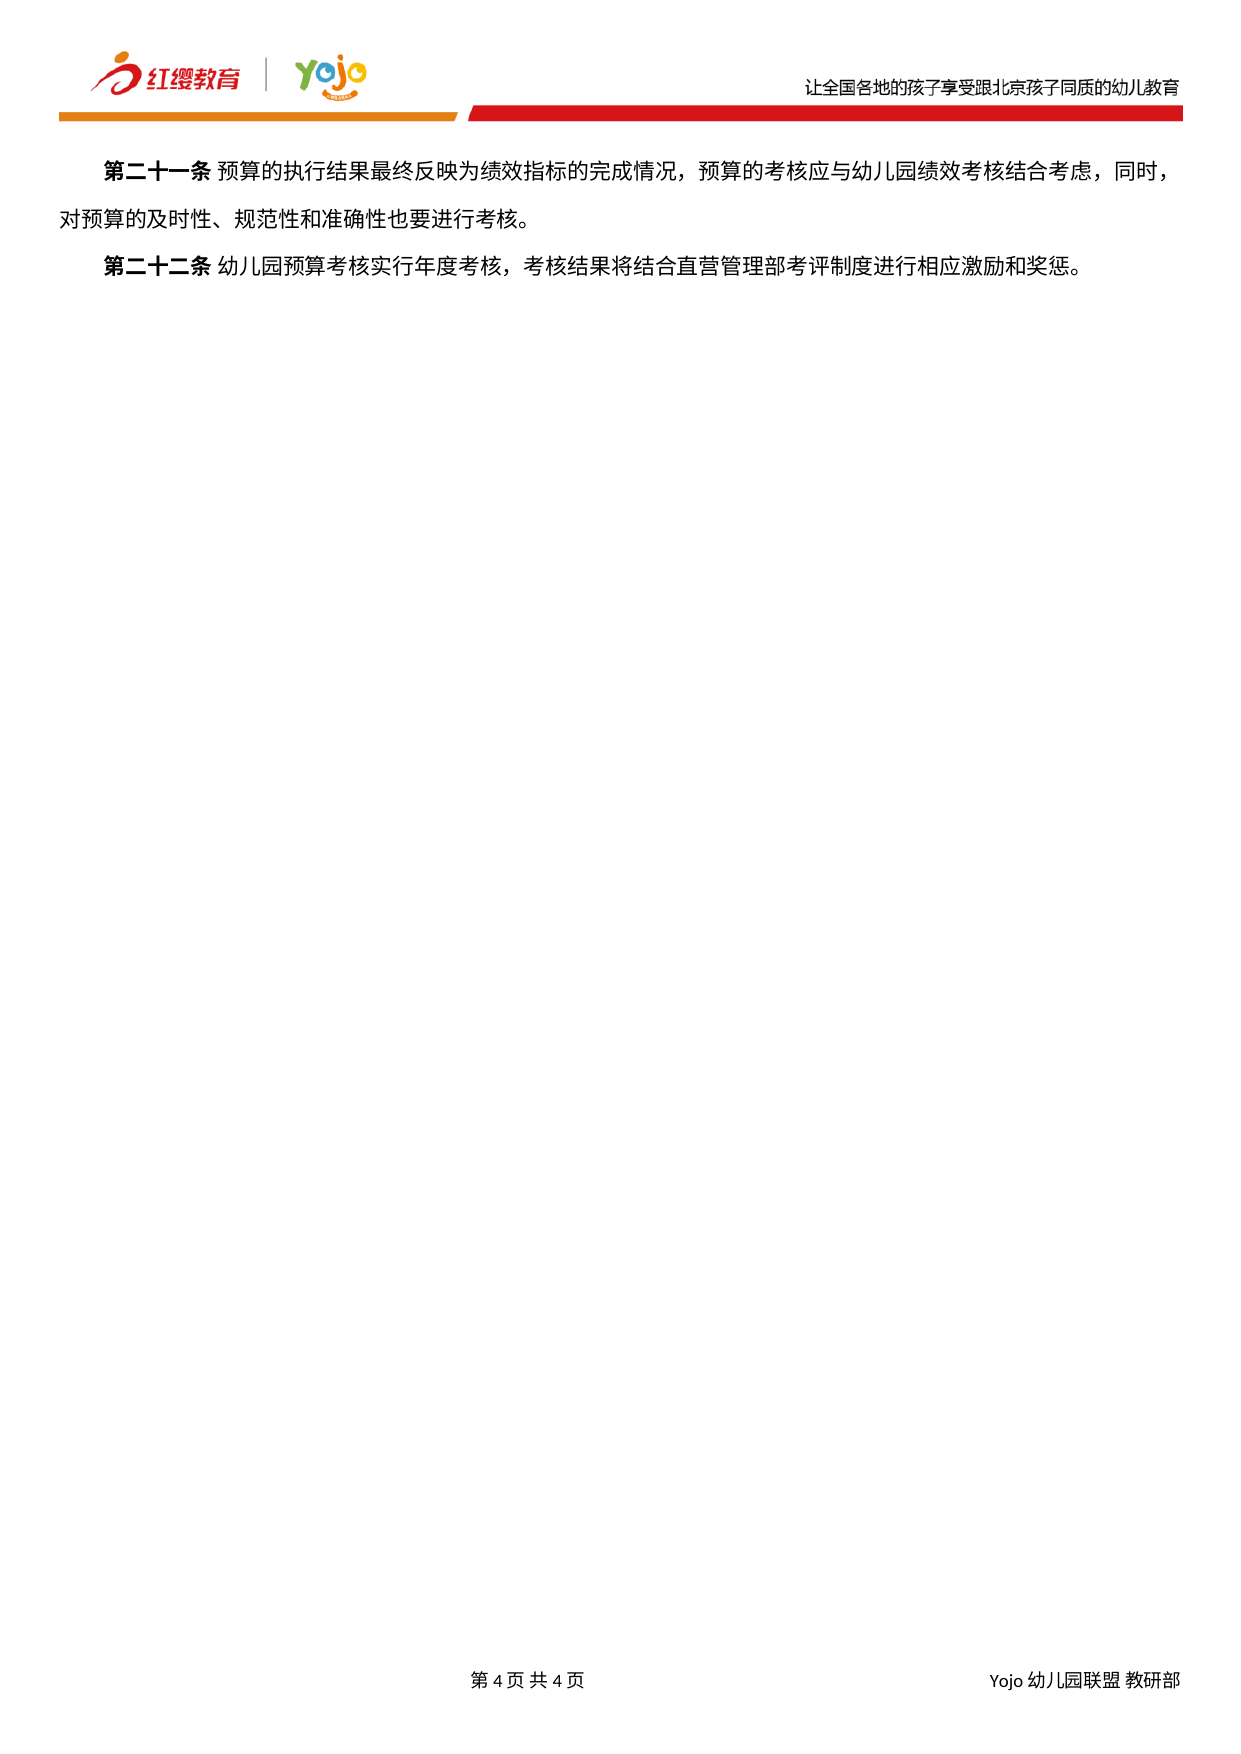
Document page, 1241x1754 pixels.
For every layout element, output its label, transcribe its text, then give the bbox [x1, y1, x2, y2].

picture [59, 31, 1183, 132]
text 第二十二条 幼儿园预算考核实行年度考核，考核结果将结合直营管理部考评制度进行相应激励和奖惩。 [59, 249, 1181, 281]
text 第二十一条 预算的执行结果最终反映为绩效指标的完成情况，预算的考核应与幼儿园绩效考核结合考虑，同时，对预算的及时性、规范性和准确性也要进行考核。 [59, 154, 1181, 233]
